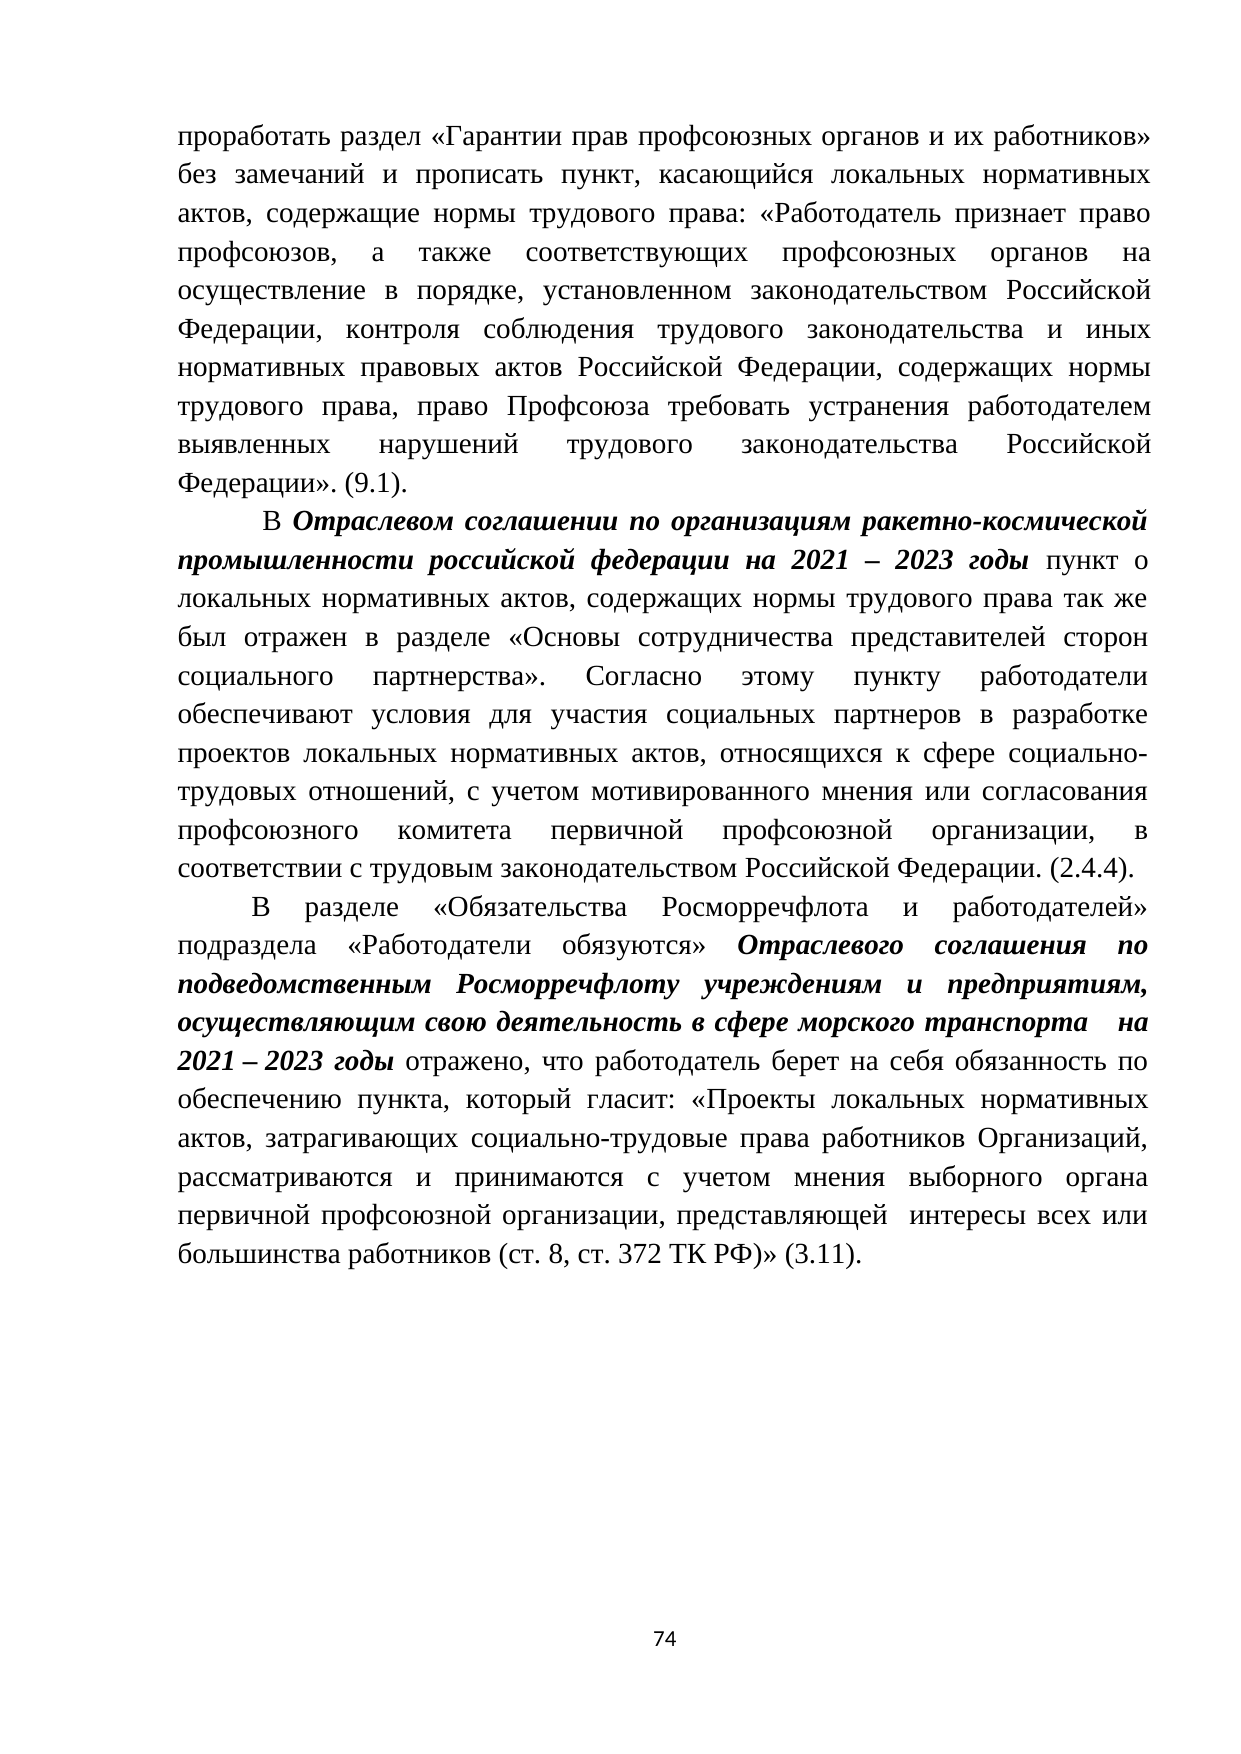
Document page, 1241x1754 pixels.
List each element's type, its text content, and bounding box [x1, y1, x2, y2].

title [177, 118, 1152, 498]
text В разделе «Обязательства Росморречфлота и работодателей» подраздела «Работодатели обязуются» Отраслевого соглашения по подведомственным Росморречфлоту учреждениям и предприятиям, осуществляющим свою деятельность в сфере морского транспорта на 2021 – 2023 годы отражено, что работодатель берет на себя обязанность по обеспечению пункта, который гласит: «Проекты локальных нормативных актов, затрагивающих социально-трудовые права работников Организаций, рассматриваются и принимаются с учетом мнения выборного органа первичной профсоюзной организации, представляющей интересы всех или большинства работников (ст. 8, ст. 372 ТК РФ)» (3.11). [177, 889, 1149, 1269]
text В Отраслевом соглашении по организациям ракетно-космической промышленности российской федерации на 2021 – 2023 годы пункт о локальных нормативных актов, содержащих нормы трудового права так же был отражен в разделе «Основы сотрудничества представителей сторон социального партнерства». Согласно этому пункту работодатели обеспечивают условия для участия социальных партнеров в разработке проектов локальных нормативных актов, относящихся к сфере социально-трудовых отношений, с учетом мотивированного мнения или согласования профсоюзного комитета первичной профсоюзной организации, в соответствии с трудовым законодательством Российской Федерации. (2.4.4). [177, 503, 1149, 884]
